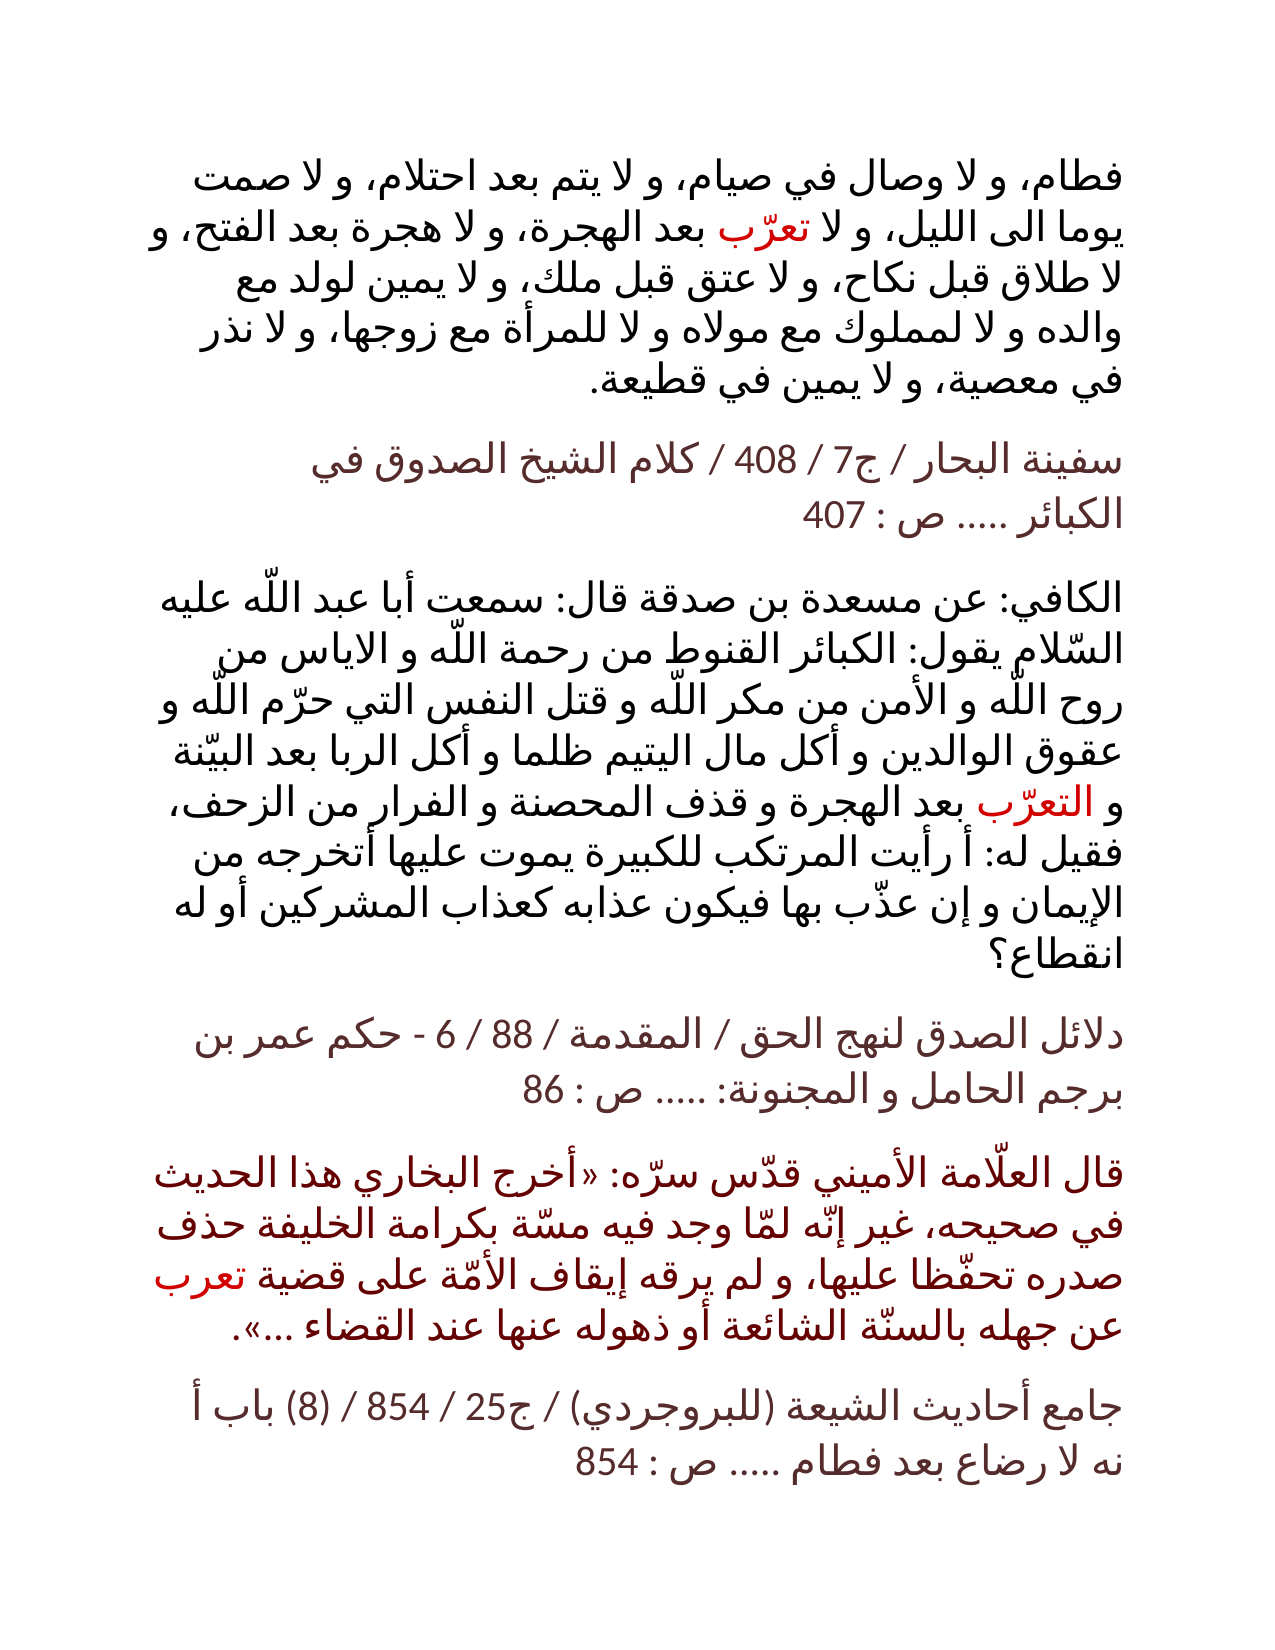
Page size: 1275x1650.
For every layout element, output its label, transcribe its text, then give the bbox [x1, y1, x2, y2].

text قال العلّامة الأميني قدّس سرّه: «أخرج البخاري هذا الحديث في صحيحه، غير إنّه لمّا وجد فيه مسّة بكرامة الخليفة حذف صدره تحفّظا عليها، و لم يرقه إيقاف الأمّة على قضية تعرب‏ عن جهله بالسنّة الشائعة أو ذهوله عنها عند القضاء ...». [150, 1147, 1125, 1350]
text دلائل الصدق لنهج الحق / المقدمة / 88 / 6 - حكم عمر بن برجم الحامل و المجنونة: ..... ص : 86 [150, 1008, 1125, 1114]
text الكافي: عن مسعدة بن صدقة قال: سمعت أبا عبد اللّه عليه السّلام يقول: الكبائر القنوط من رحمة اللّه و الاياس من روح اللّه و الأمن من مكر اللّه و قتل النفس التي حرّم اللّه و عقوق الوالدين و أكل مال اليتيم ظلما و أكل الربا بعد البيّنة و التعرّب‏ بعد الهجرة و قذف المحصنة و الفرار من الزحف، فقيل له: أ رأيت المرتكب للكبيرة يموت عليها أتخرجه من الإيمان و إن عذّب بها فيكون عذابه كعذاب المشركين أو له انقطاع؟ [150, 572, 1125, 979]
text سفينة البحار / ج‏7 / 408 / كلام الشيخ الصدوق في الكبائر ..... ص : 407 [150, 433, 1125, 539]
text جامع أحاديث الشيعة (للبروجردي) / ج‏25 / 854 / (8) باب أ نه لا رضاع بعد فطام ..... ص : 854 [150, 1379, 1125, 1485]
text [150, 150, 1125, 404]
